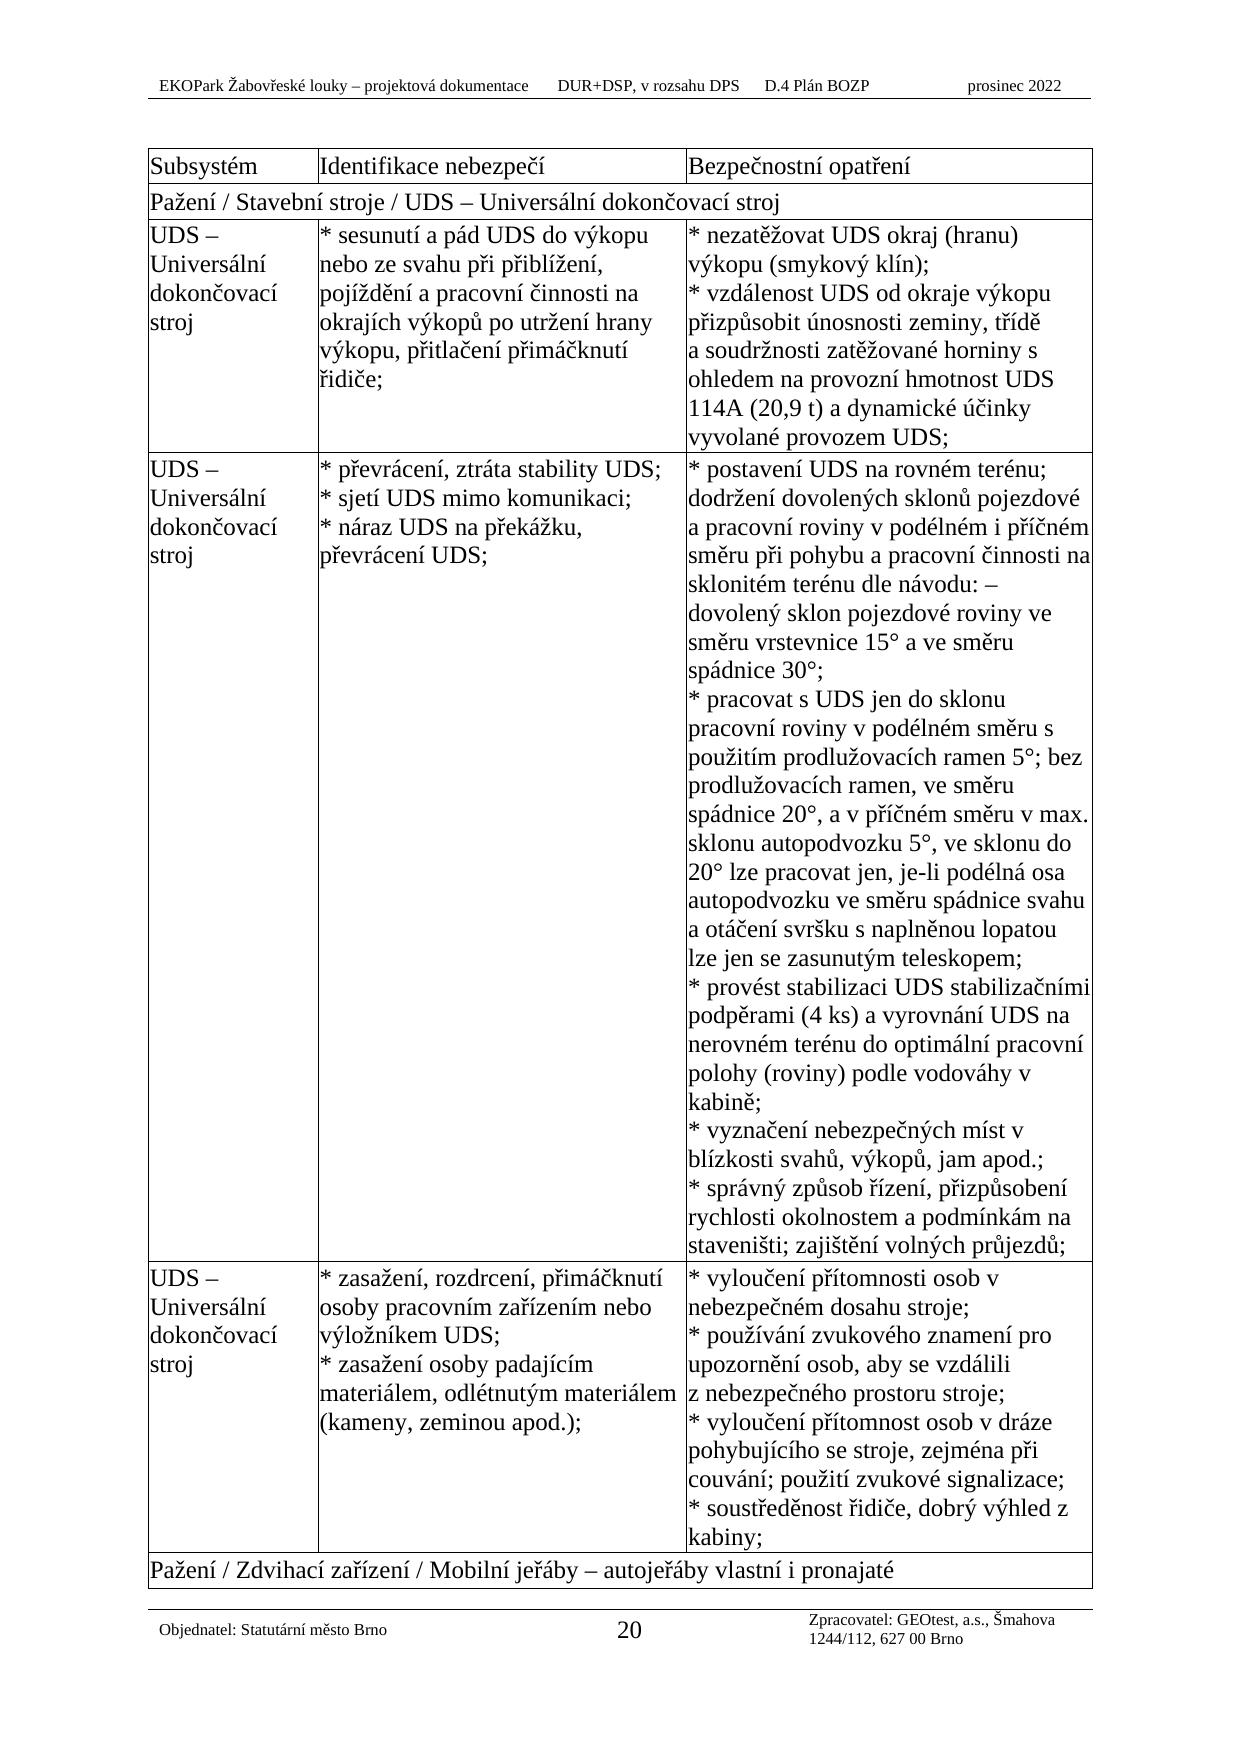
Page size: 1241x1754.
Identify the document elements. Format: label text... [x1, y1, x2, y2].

table_cell UDS – Universální dokončovací stroj [149, 220, 318, 452]
table_cell * sesunutí a pád UDS do výkopu nebo ze svahu při přiblížení, pojíždění a pracovní činnosti na okrajích výkopů po utržení hrany výkopu, přitlačení přimáčknutí řidiče; [319, 220, 686, 452]
table_cell UDS – Universální dokončovací stroj [149, 1262, 318, 1552]
table_cell Pažení / Stavební stroje / UDS – Universální dokončovací stroj [149, 184, 1092, 218]
table_header Subsystém [149, 149, 318, 183]
table_cell * postavení UDS na rovném terénu; dodržení dovolených sklonů pojezdové a pracovní roviny v podélném i příčném směru při pohybu a pracovní činnosti na sklonitém terénu dle návodu: – dovolený sklon pojezdové roviny ve směru vrstevnice 15° a ve směru spádnice 30°; * pracovat s UDS jen do sklonu pracovní roviny v podélném směru s použitím prodlužovacích ramen 5°; bez prodlužovacích ramen, ve směru spádnice 20°, a v příčném směru v max. sklonu autopodvozku 5°, ve sklonu do 20° lze pracovat jen, je-li podélná osa autopodvozku ve směru spádnice svahu a otáčení svršku s naplněnou lopatou lze jen se zasunutým teleskopem; * provést stabilizaci UDS stabilizačními podpěrami (4 ks) a vyrovnání UDS na nerovném terénu do optimální pracovní polohy (roviny) podle vodováhy v kabině; * vyznačení nebezpečných míst v blízkosti svahů, výkopů, jam apod.; * správný způsob řízení, přizpůsobení rychlosti okolnostem a podmínkám na staveništi; zajištění volných průjezdů; [687, 453, 1092, 1261]
table_cell UDS – Universální dokončovací stroj [149, 453, 318, 1261]
table_cell * nezatěžovat UDS okraj (hranu) výkopu (smykový klín); * vzdálenost UDS od okraje výkopu přizpůsobit únosnosti zeminy, třídě a soudržnosti zatěžované horniny s ohledem na provozní hmotnost UDS 114A (20,9 t) a dynamické účinky vyvolané provozem UDS; [687, 220, 1092, 452]
table_header Identifikace nebezpečí [319, 149, 686, 183]
table_cell Pažení / Zdvihací zařízení / Mobilní jeřáby – autojeřáby vlastní i pronajaté [149, 1553, 1092, 1587]
table_header Bezpečnostní opatření [687, 149, 1092, 183]
table_cell * zasažení, rozdrcení, přimáčknutí osoby pracovním zařízením nebo výložníkem UDS; * zasažení osoby padajícím materiálem, odlétnutým materiálem (kameny, zeminou apod.); [319, 1262, 686, 1552]
table_cell * převrácení, ztráta stability UDS; * sjetí UDS mimo komunikaci; * náraz UDS na překážku, převrácení UDS; [319, 453, 686, 1261]
table_cell * vyloučení přítomnosti osob v nebezpečném dosahu stroje; * používání zvukového znamení pro upozornění osob, aby se vzdálili z nebezpečného prostoru stroje; * vyloučení přítomnost osob v dráze pohybujícího se stroje, zejména při couvání; použití zvukové signalizace; * soustředěnost řidiče, dobrý výhled z kabiny; [687, 1262, 1092, 1552]
